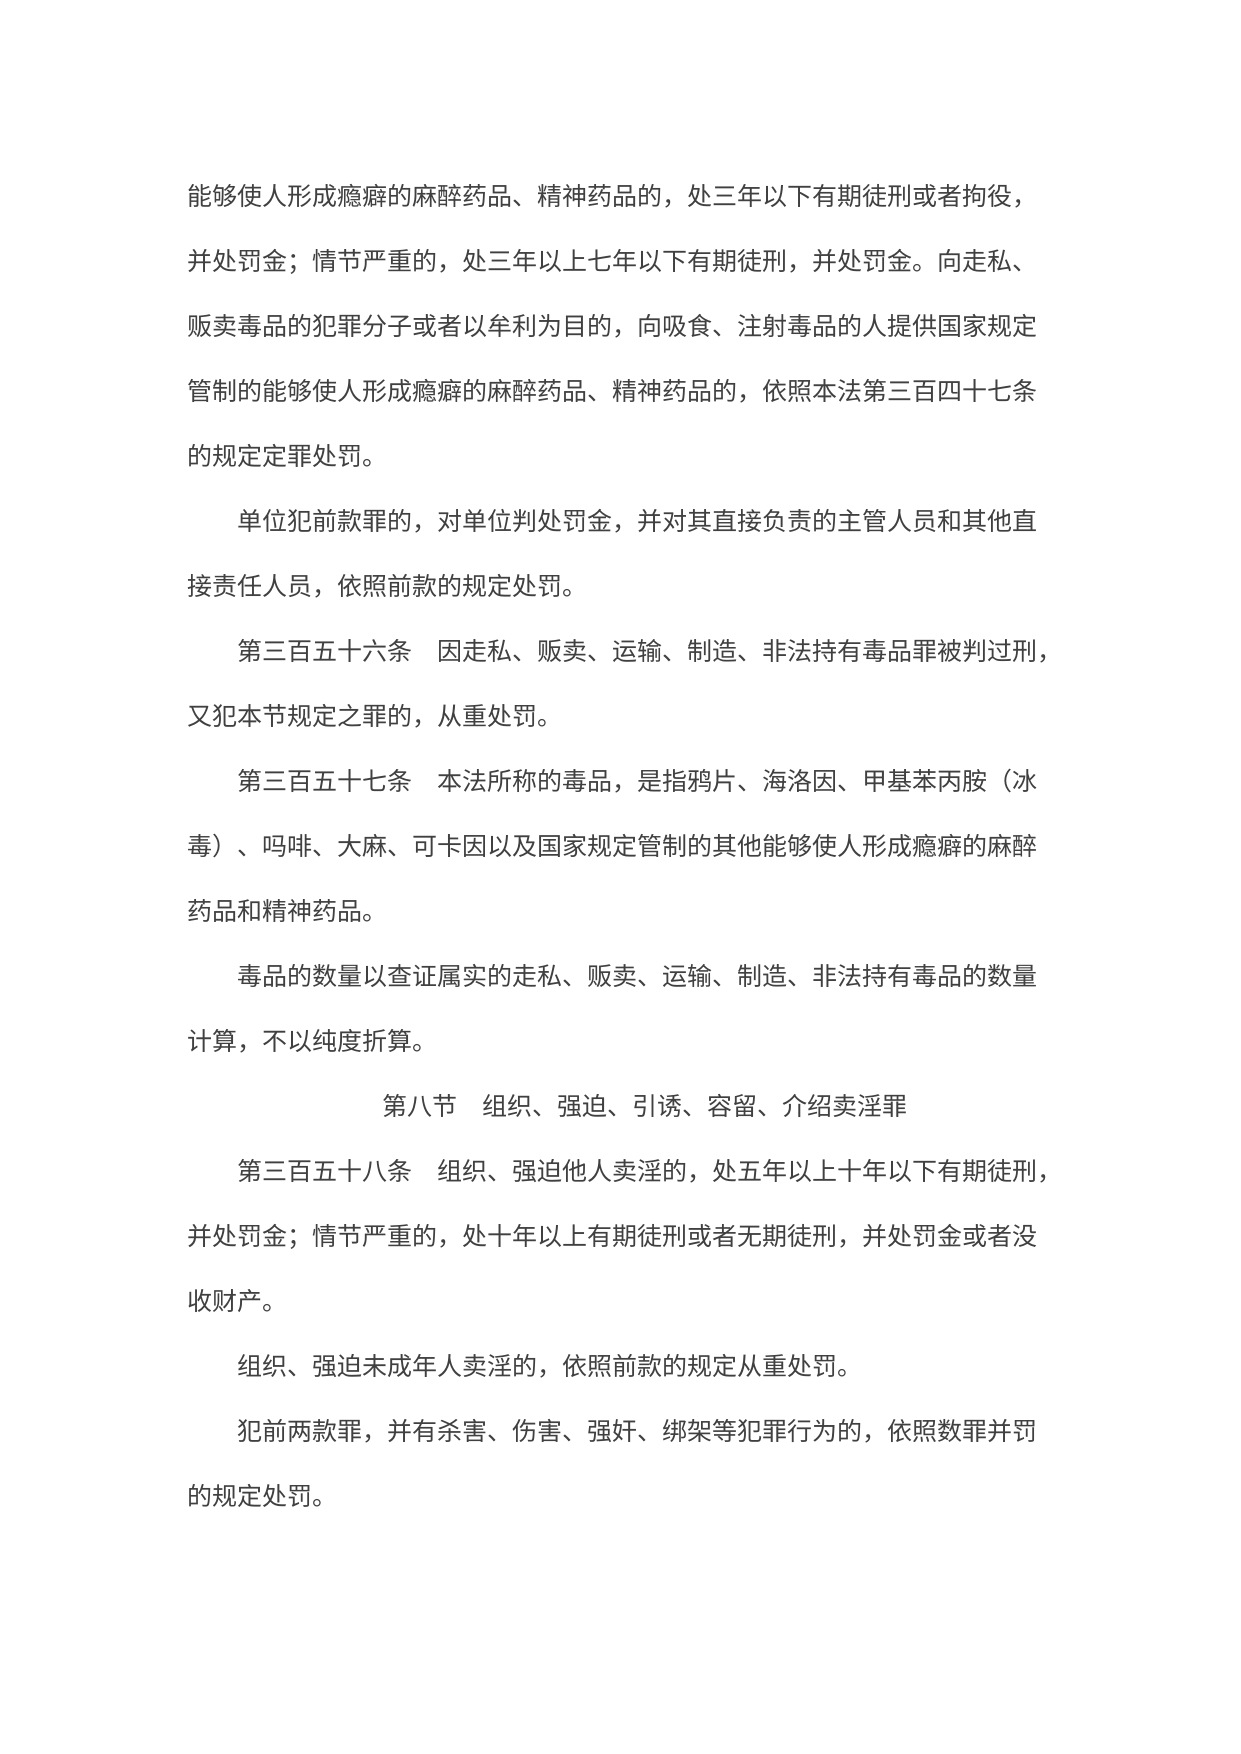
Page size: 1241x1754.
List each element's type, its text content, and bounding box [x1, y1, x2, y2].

text 第三百五十七条 本法所称的毒品，是指鸦片、海洛因、甲基苯丙胺（冰毒）、吗啡、大麻、可卡因以及国家规定管制的其他能够使人形成瘾癖的麻醉药品和精神药品。 [187, 747, 1053, 942]
text 组织、强迫未成年人卖淫的，依照前款的规定从重处罚。 [187, 1332, 1053, 1397]
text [187, 162, 1053, 487]
text 第三百五十六条 因走私、贩卖、运输、制造、非法持有毒品罪被判过刑，又犯本节规定之罪的，从重处罚。 [187, 617, 1053, 747]
text 第三百五十八条 组织、强迫他人卖淫的，处五年以上十年以下有期徒刑，并处罚金；情节严重的，处十年以上有期徒刑或者无期徒刑，并处罚金或者没收财产。 [187, 1137, 1053, 1332]
text 毒品的数量以查证属实的走私、贩卖、运输、制造、非法持有毒品的数量计算，不以纯度折算。 [187, 942, 1053, 1072]
text 单位犯前款罪的，对单位判处罚金，并对其直接负责的主管人员和其他直接责任人员，依照前款的规定处罚。 [187, 487, 1053, 617]
text 犯前两款罪，并有杀害、伤害、强奸、绑架等犯罪行为的，依照数罪并罚的规定处罚。 [187, 1397, 1053, 1527]
text 第八节 组织、强迫、引诱、容留、介绍卖淫罪 [187, 1072, 1053, 1137]
